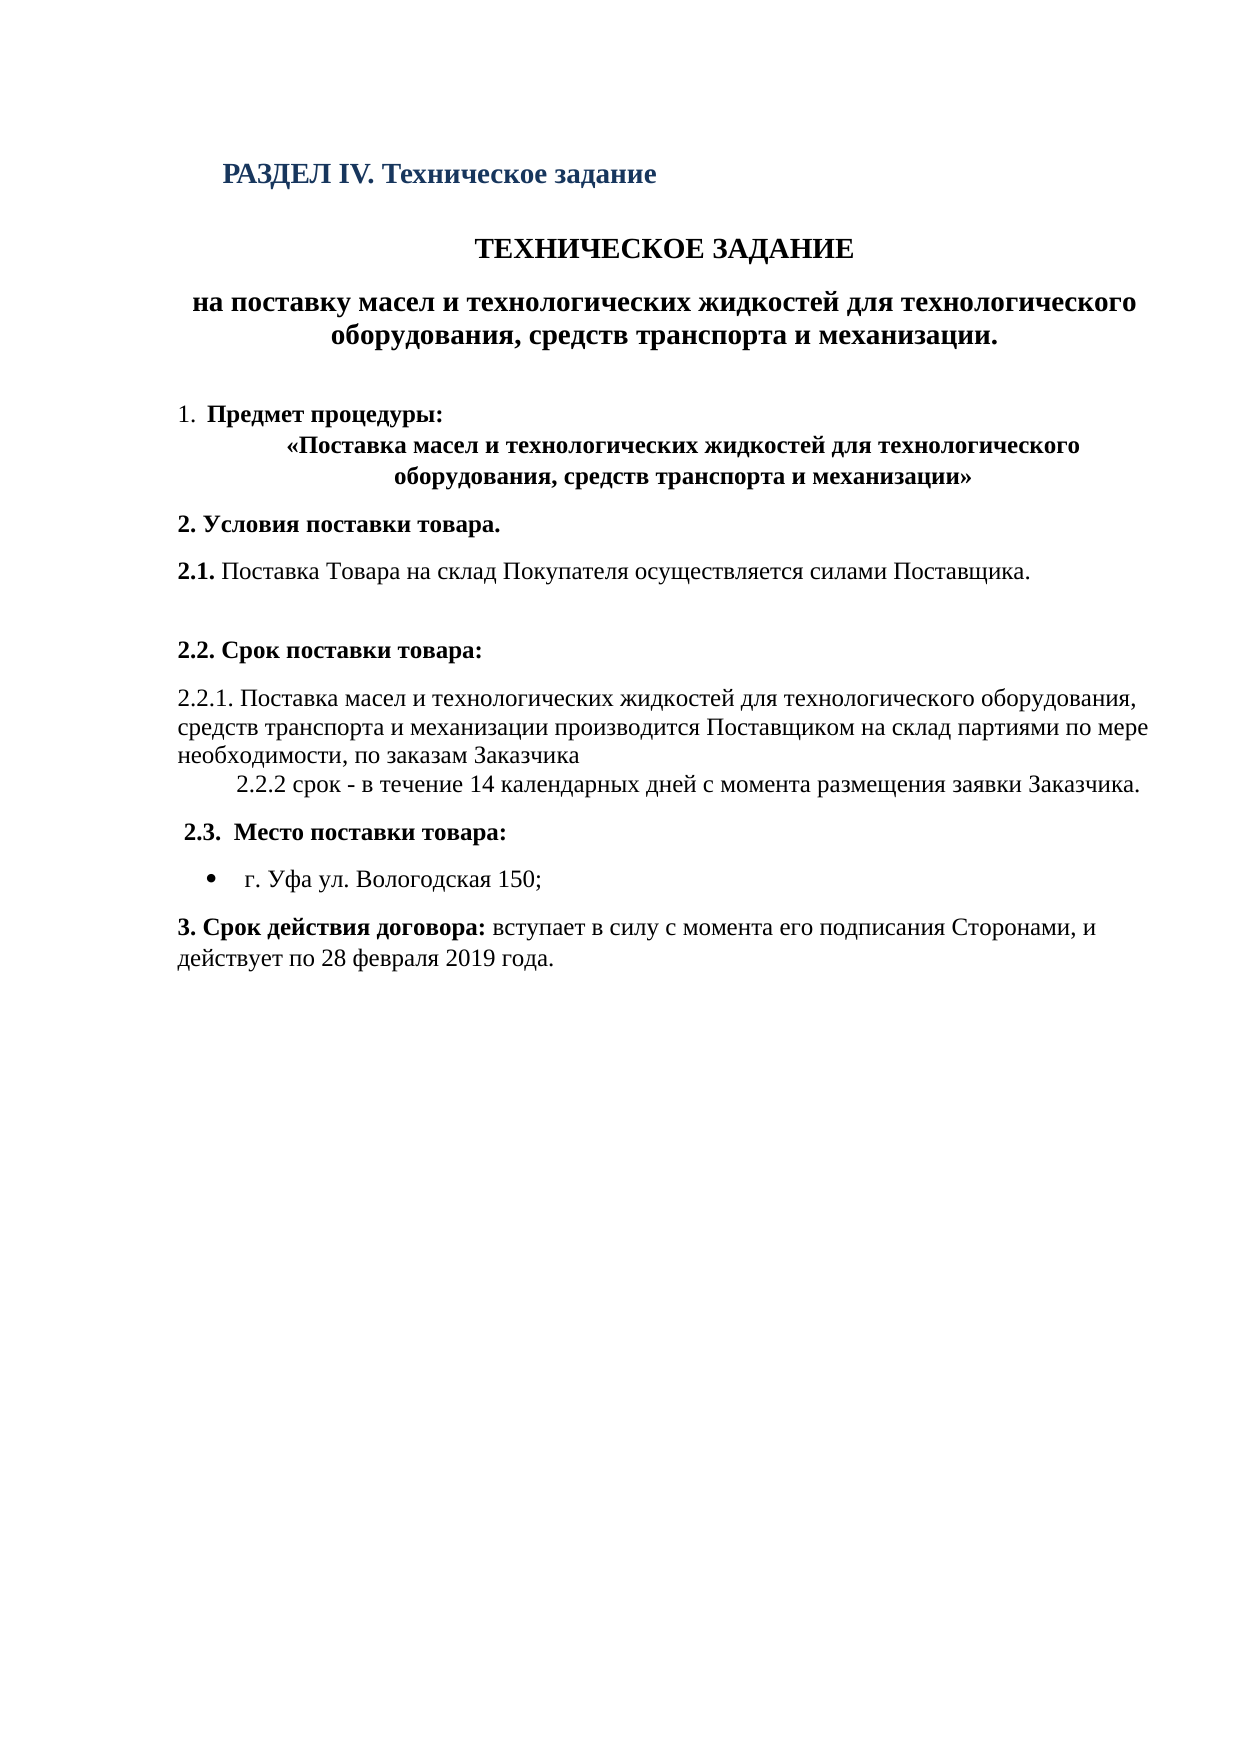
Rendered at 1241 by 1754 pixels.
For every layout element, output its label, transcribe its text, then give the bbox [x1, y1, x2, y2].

subtitle РАЗДЕЛ IV. Техническое задание [192, 156, 1152, 190]
text 2.1. Поставка Товара на склад Покупателя осуществляется силами Поставщика. [177, 556, 1152, 616]
list Предмет процедуры: [177, 399, 1152, 428]
text 3. Срок действия договора: вступает в силу с момента его подписания Сторонами, и действует по 28 февраля 2019 года. [177, 912, 1152, 972]
text 2.2. Срок поставки товара: [177, 635, 1152, 664]
text на поставку масел и технологических жидкостей для технологического оборудования, средств транспорта и механизации. [177, 284, 1152, 351]
text «Поставка масел и технологических жидкостей для технологического оборудования, средств транспорта и механизации» [215, 430, 1152, 490]
text 2.2.2 срок - в течение 14 календарных дней с момента размещения заявки Заказчика. [177, 769, 1152, 798]
text ТЕХНИЧЕСКОЕ ЗАДАНИЕ [177, 231, 1152, 264]
text 2. Условия поставки товара. [177, 509, 1152, 537]
list г. Уфа ул. Вологодская 150; [207, 864, 1152, 893]
text 2.2.1. Поставка масел и технологических жидкостей для технологического оборудования, средств транспорта и механизации производится Поставщиком на склад партиями по мере необходимости, по заказам Заказчика [177, 683, 1152, 769]
text 2.3. Место поставки товара: [177, 817, 1152, 846]
